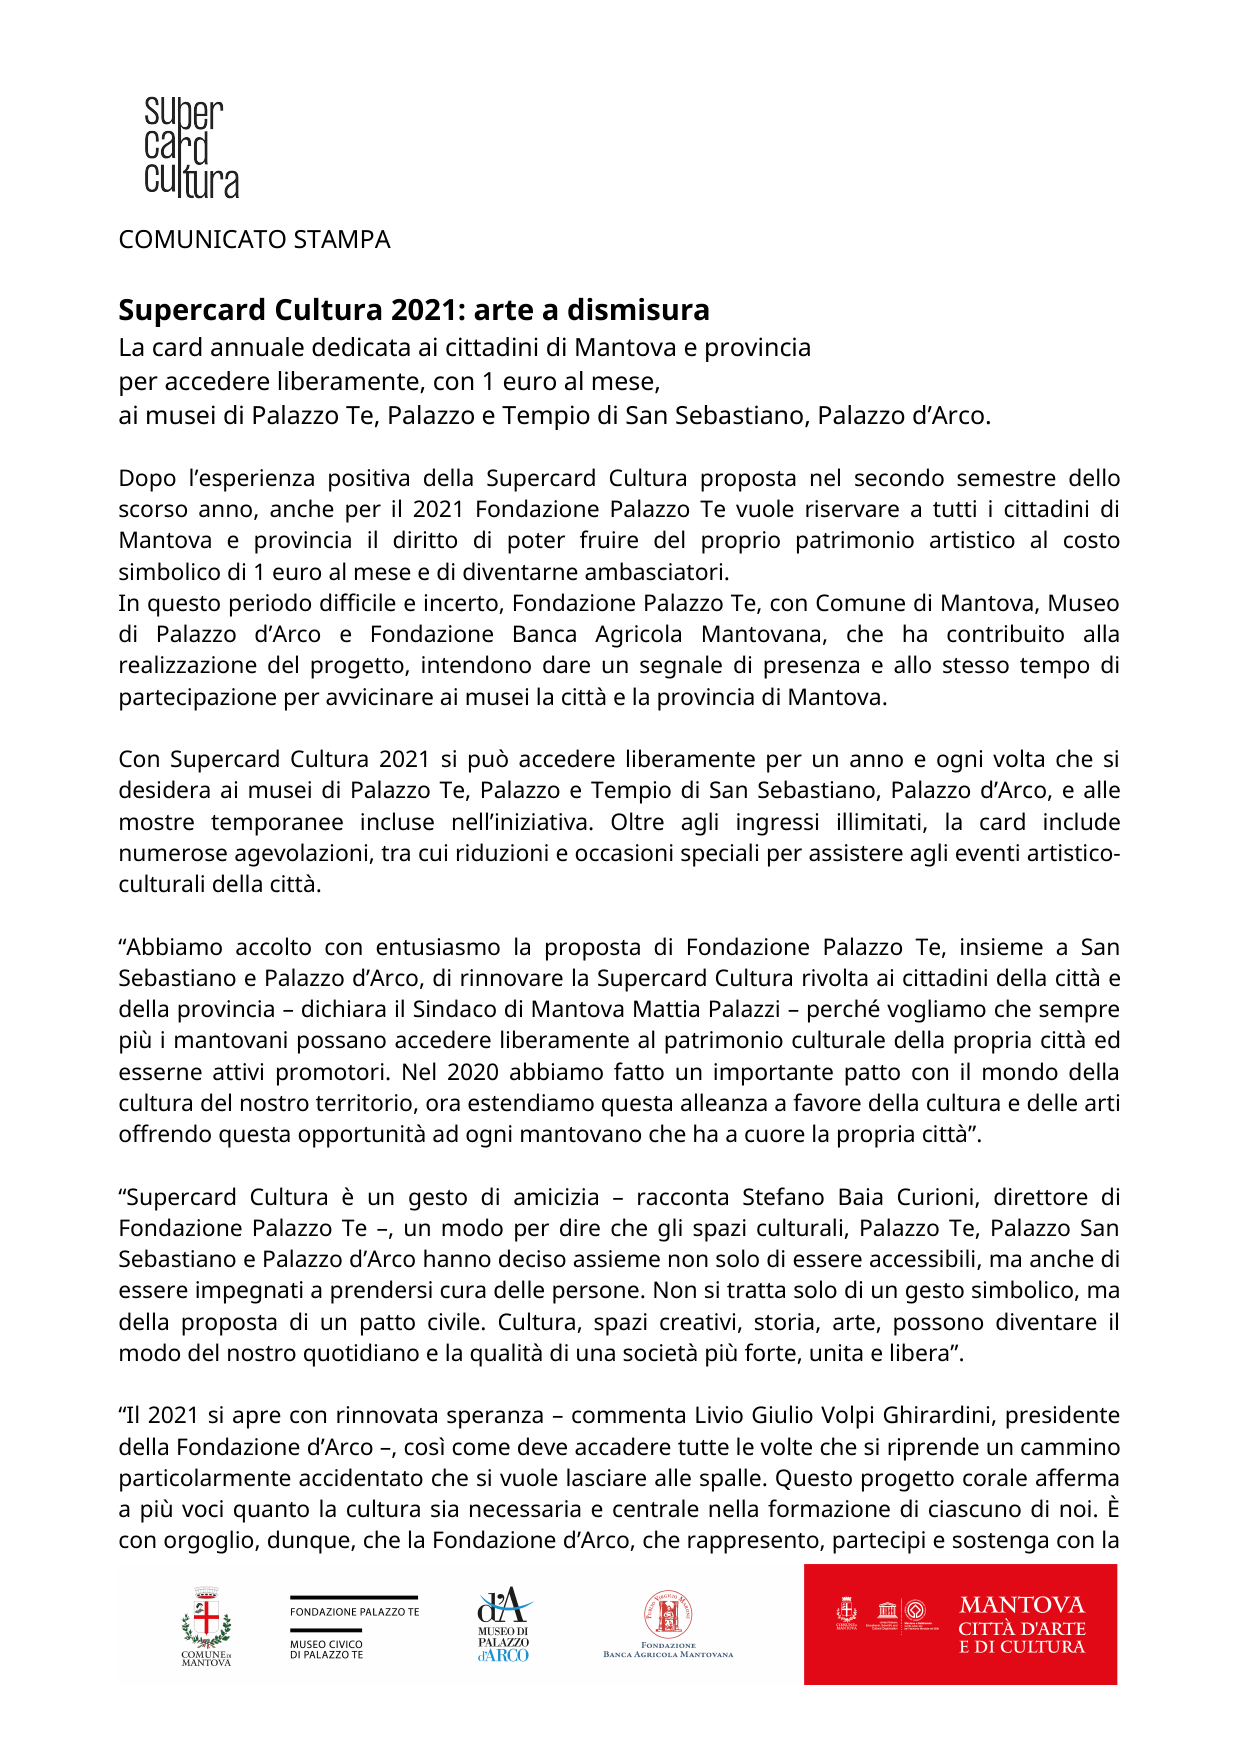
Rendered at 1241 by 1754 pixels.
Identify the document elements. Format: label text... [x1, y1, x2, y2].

text ai musei di Palazzo Te, Palazzo e Tempio di San Sebastiano, Palazzo d’Arco. [118, 397, 1122, 431]
text Dopo l’esperienza positiva della Supercard Cultura proposta nel secondo semestre dello scorso anno, anche per il 2021 Fondazione Palazzo Te vuole riservare a tutti i cittadini di Mantova e provincia il diritto di poter fruire del proprio patrimonio artistico al costo simbolico di 1 euro al mese e di diventarne ambasciatori. [118, 462, 1122, 587]
text Con Supercard Cultura 2021 si può accedere liberamente per un anno e ogni volta che si desidera ai musei di Palazzo Te, Palazzo e Tempio di San Sebastiano, Palazzo d’Arco, e alle mostre temporanee incluse nell’iniziativa. Oltre agli ingressi illimitati, la card include numerose agevolazioni, tra cui riduzioni e occasioni speciali per assistere agli eventi artistico-culturali della città. [118, 743, 1122, 899]
text La card annuale dedicata ai cittadini di Mantova e provincia [118, 329, 1122, 363]
picture [118, 1564, 1118, 1685]
picture [118, 73, 266, 222]
text COMUNICATO STAMPA [118, 221, 1122, 255]
text Supercard Cultura 2021: arte a dismisura [118, 289, 1122, 329]
text “Abbiamo accolto con entusiasmo la proposta di Fondazione Palazzo Te, insieme a San Sebastiano e Palazzo d’Arco, di rinnovare la Supercard Cultura rivolta ai cittadini della città e della provincia – dichiara il Sindaco di Mantova Mattia Palazzi – perché vogliamo che sempre più i mantovani possano accedere liberamente al patrimonio culturale della propria città ed esserne attivi promotori. Nel 2020 abbiamo fatto un importante patto con il mondo della cultura del nostro territorio, ora estendiamo questa alleanza a favore della cultura e delle arti offrendo questa opportunità ad ogni mantovano che ha a cuore la propria città”. [118, 931, 1122, 1149]
text per accedere liberamente, con 1 euro al mese, [118, 363, 1122, 397]
text In questo periodo difficile e incerto, Fondazione Palazzo Te, con Comune di Mantova, Museo di Palazzo d’Arco e Fondazione Banca Agricola Mantovana, che ha contribuito alla realizzazione del progetto, intendono dare un segnale di presenza e allo stesso tempo di partecipazione per avvicinare ai musei la città e la provincia di Mantova. [118, 587, 1122, 712]
text “Supercard Cultura è un gesto di amicizia – racconta Stefano Baia Curioni, direttore di Fondazione Palazzo Te –, un modo per dire che gli spazi culturali, Palazzo Te, Palazzo San Sebastiano e Palazzo d’Arco hanno deciso assieme non solo di essere accessibili, ma anche di essere impegnati a prendersi cura delle persone. Non si tratta solo di un gesto simbolico, ma della proposta di un patto civile. Cultura, spazi creativi, storia, arte, possono diventare il modo del nostro quotidiano e la qualità di una società più forte, unita e libera”. [118, 1181, 1122, 1368]
